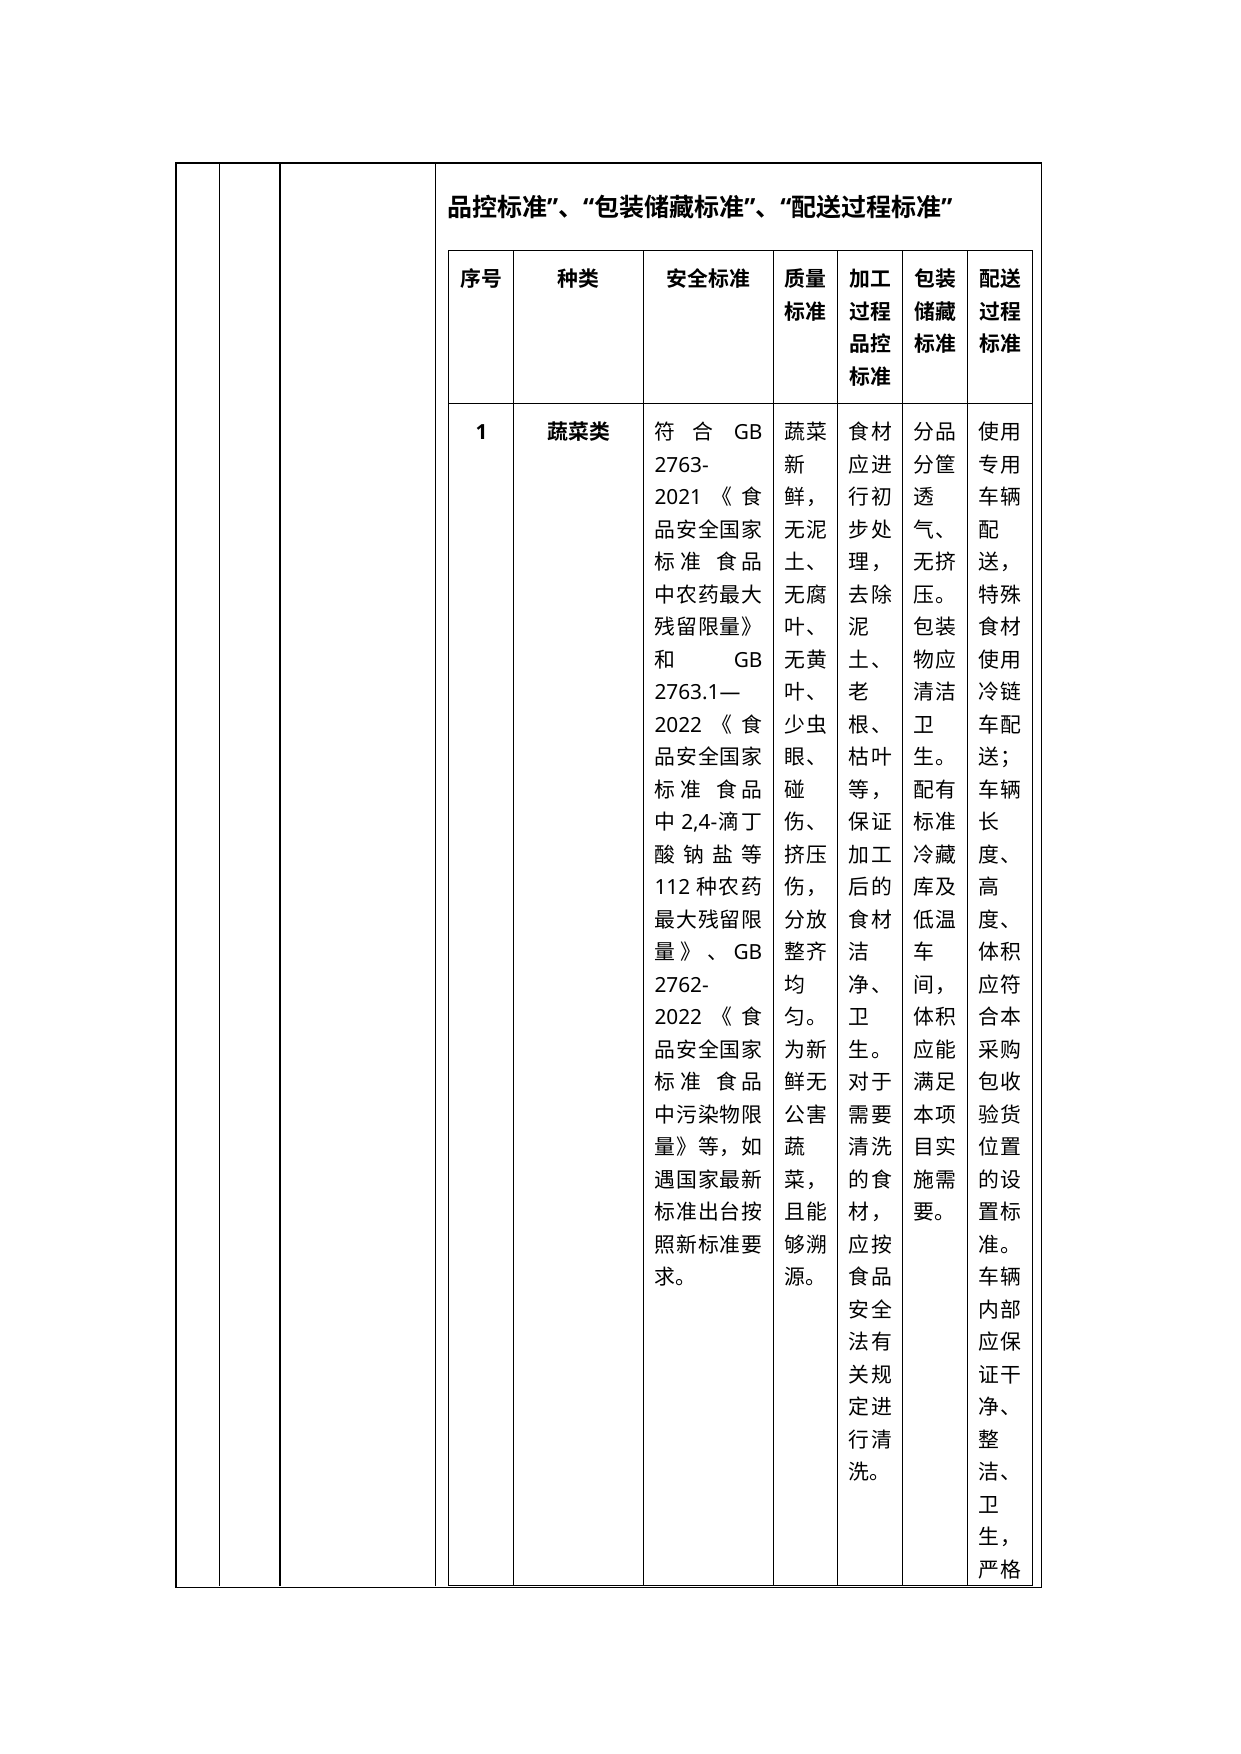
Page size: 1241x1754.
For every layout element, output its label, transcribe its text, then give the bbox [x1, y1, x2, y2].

table_cell [281, 164, 435, 1586]
table_cell 1 [177, 164, 219, 1586]
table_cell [436, 164, 1041, 1586]
table_cell [220, 164, 279, 1586]
